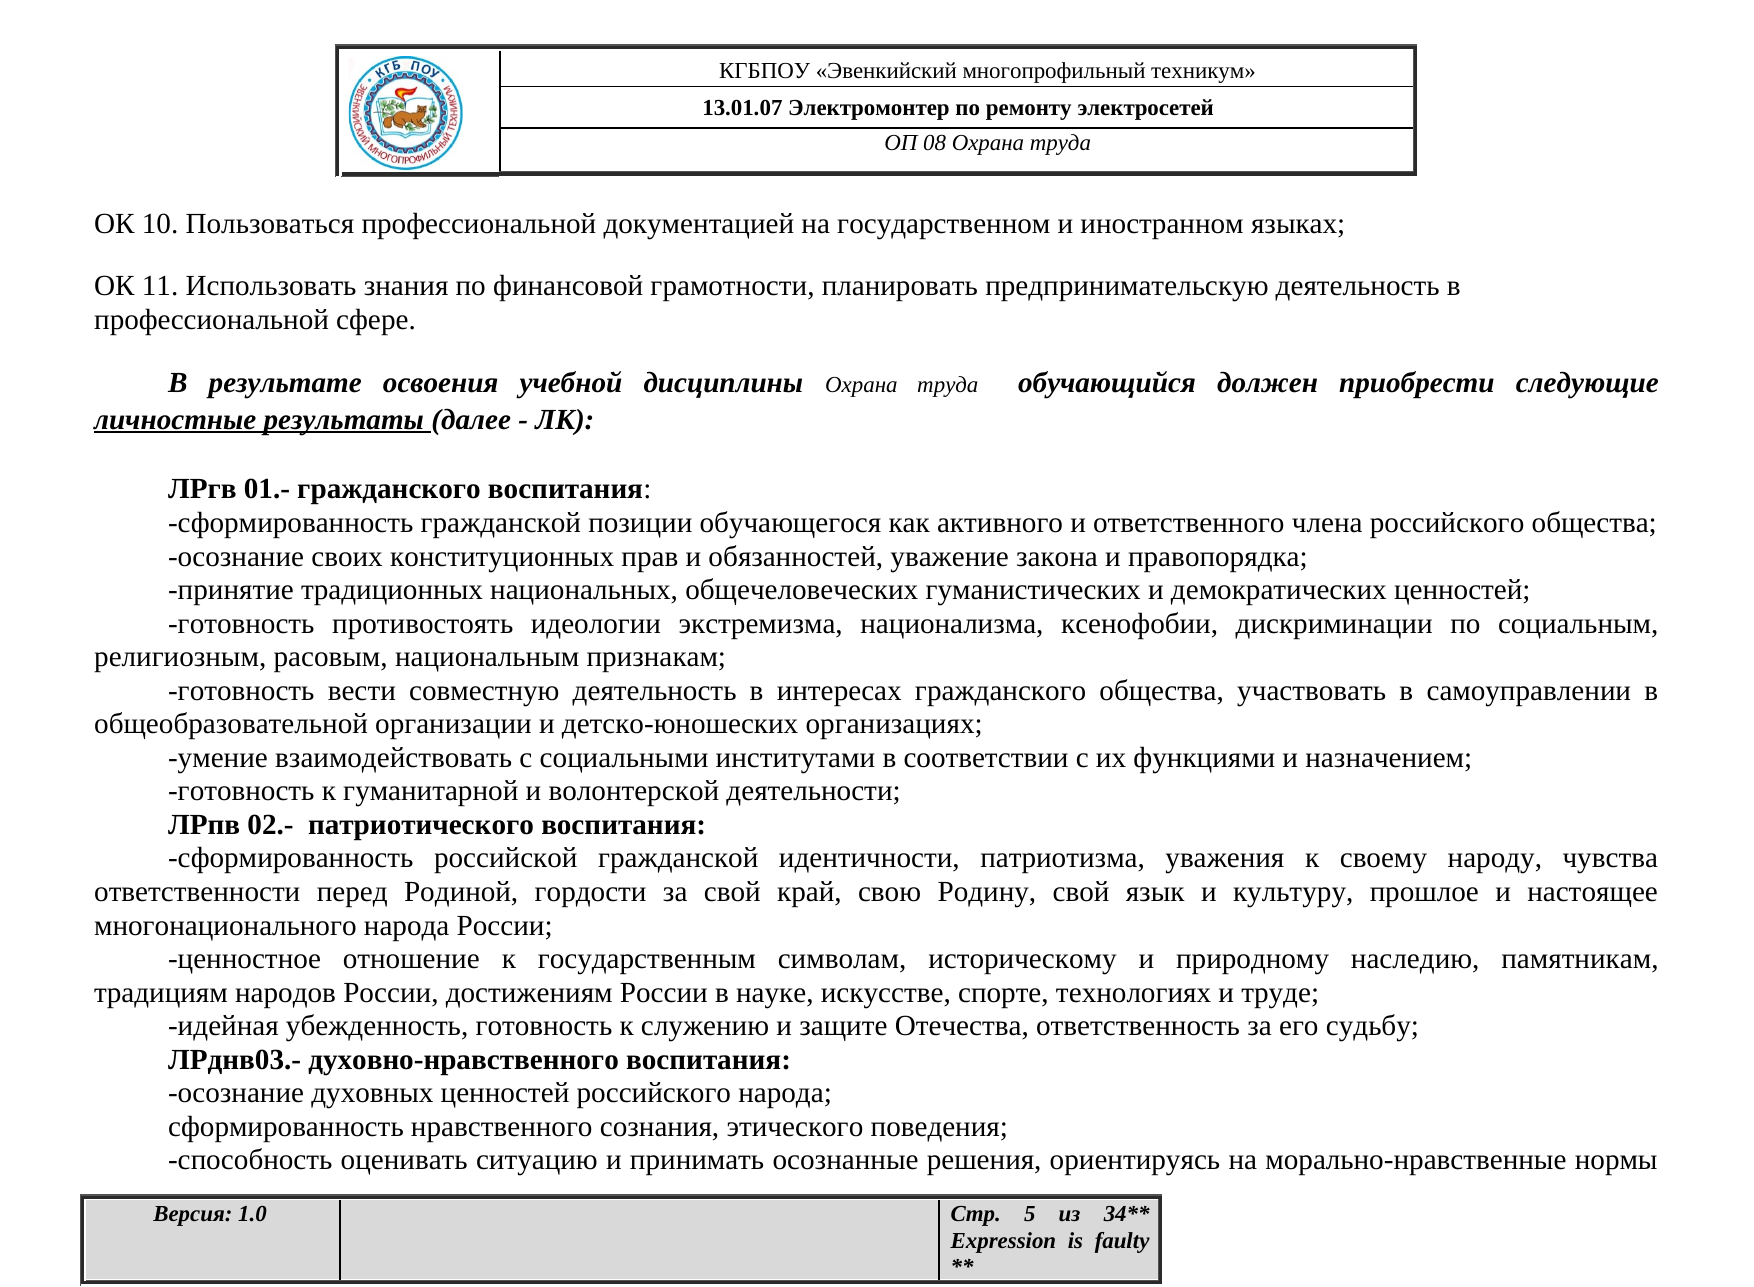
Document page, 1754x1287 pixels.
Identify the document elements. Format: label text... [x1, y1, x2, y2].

text -ценностное отношение к государственным символам, историческому и природному наследию, памятникам, традициям народов России, достижениям России в науке, искусстве, спорте, технологиях и труде; [94, 941, 1659, 1008]
text ОК 10. Пользоваться профессиональной документацией на государственном и иностранном языках; [94, 206, 1659, 239]
text -сформированность российской гражданской идентичности, патриотизма, уважения к своему народу, чувства ответственности перед Родиной, гордости за свой край, свою Родину, свой язык и культуру, прошлое и настоящее многонационального народа России; [94, 841, 1659, 941]
picture [348, 56, 463, 171]
text сформированность нравственного сознания, этического поведения; [94, 1109, 1659, 1142]
text -осознание духовных ценностей российского народа; [94, 1075, 1659, 1109]
text -способность оценивать ситуацию и принимать осознанные решения, ориентируясь на морально-нравственные нормы и ценности; [94, 1142, 1659, 1176]
text -идейная убежденность, готовность к служению и защите Отечества, ответственность за его судьбу; [94, 1008, 1659, 1042]
text -принятие традиционных национальных, общечеловеческих гуманистических и демократических ценностей; [94, 572, 1659, 606]
text -готовность к гуманитарной и волонтерской деятельности; [94, 773, 1659, 807]
text -готовность противостоять идеологии экстремизма, национализма, ксенофобии, дискриминации по социальным, религиозным, расовым, национальным признакам; [94, 606, 1659, 673]
text ОК 11. Использовать знания по финансовой грамотности, планировать предпринимательскую деятельность в профессиональной сфере. [94, 268, 1659, 336]
text -осознание своих конституционных прав и обязанностей, уважение закона и правопорядка; [94, 539, 1659, 572]
text В результате освоения учебной дисциплины Охрана труда обучающийся должен приобрести следующие личностные результаты (далее - ЛК): [94, 365, 1659, 438]
text -сформированность гражданской позиции обучающегося как активного и ответственного члена российского общества; [94, 505, 1659, 539]
text ЛРднв03.- духовно-нравственного воспитания: [94, 1042, 1659, 1075]
text ЛРпв 02.- патриотического воспитания: [94, 807, 1659, 841]
text ЛРгв 01.- гражданского воспитания: [94, 472, 1659, 505]
text -умение взаимодействовать с социальными институтами в соответствии с их функциями и назначением; [94, 740, 1659, 773]
text -готовность вести совместную деятельность в интересах гражданского общества, участвовать в самоуправлении в общеобразовательной организации и детско-юношеских организациях; [94, 673, 1659, 740]
